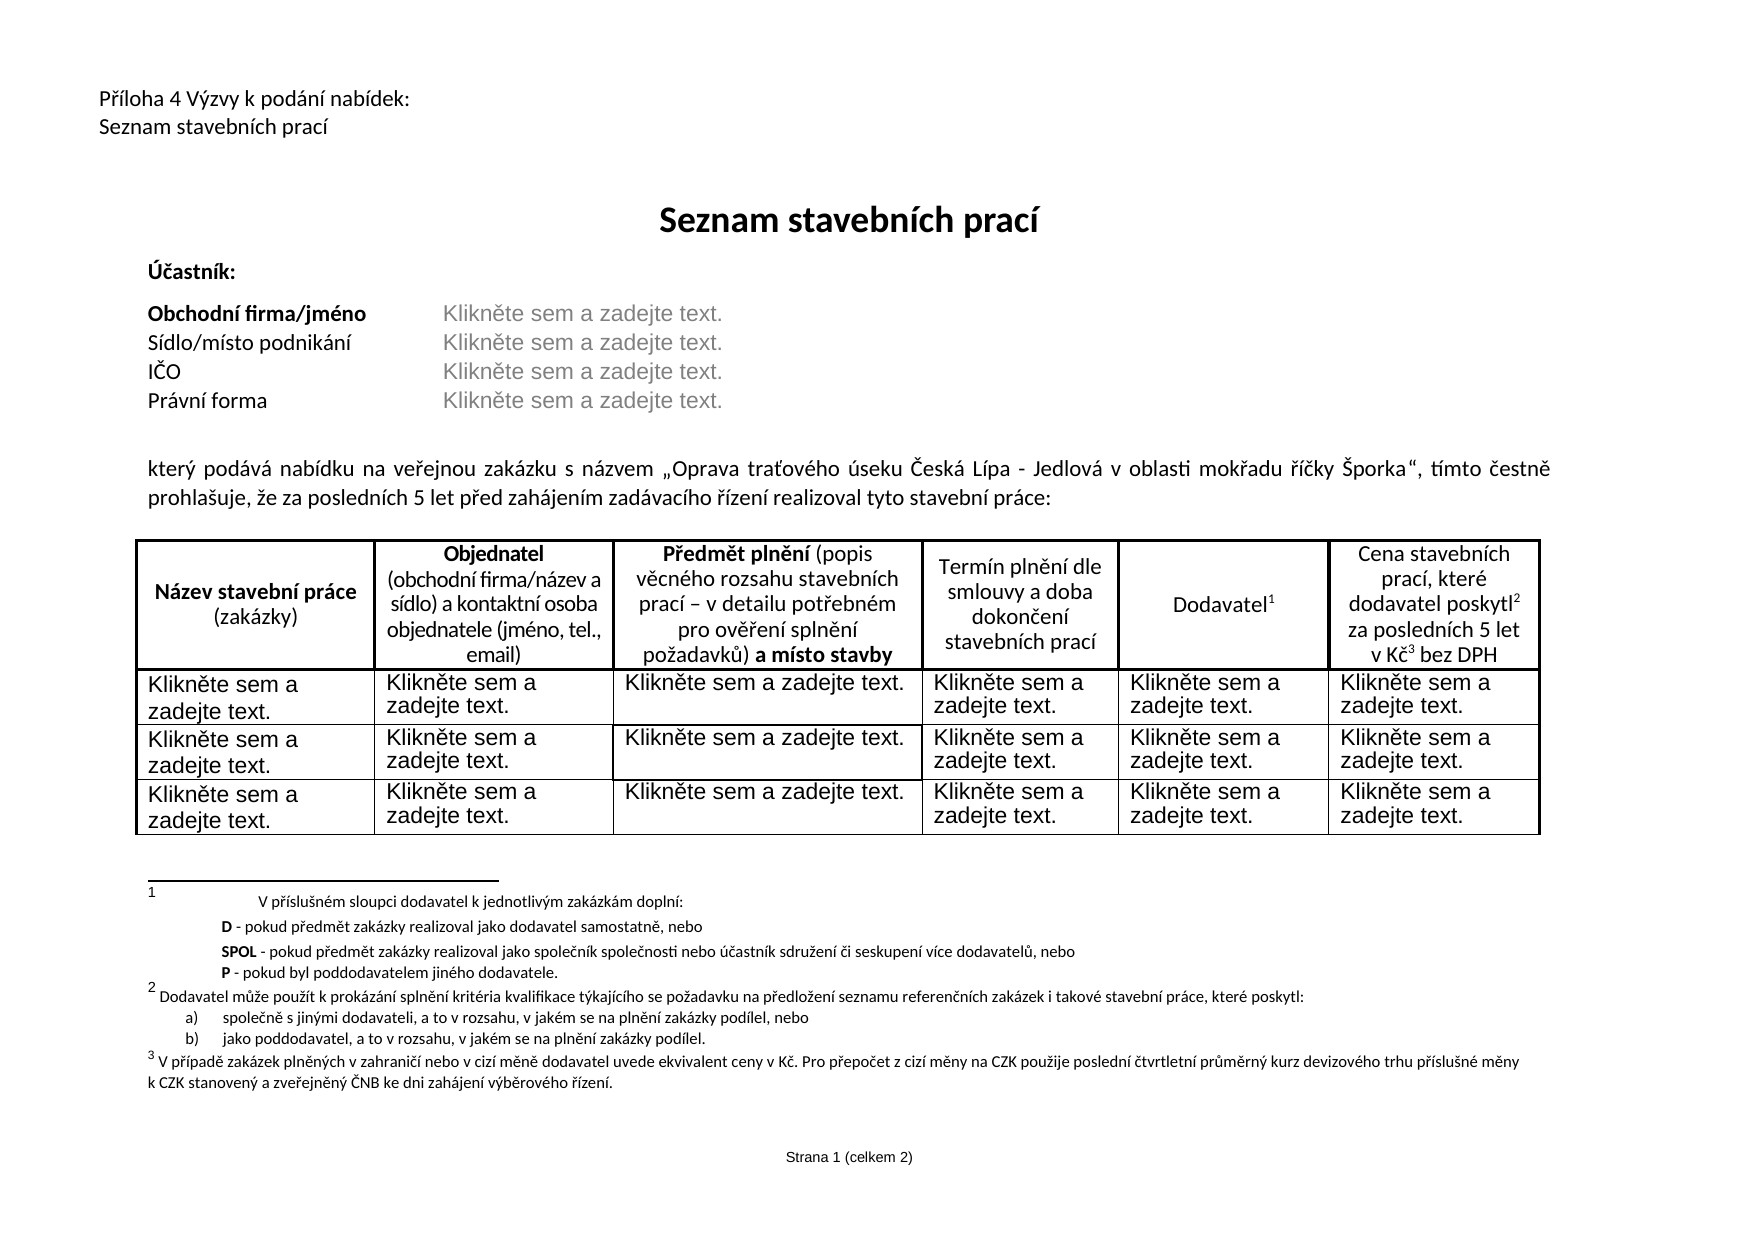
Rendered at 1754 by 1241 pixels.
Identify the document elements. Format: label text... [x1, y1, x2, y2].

table_header Objednatel (obchodní firma/název a sídlo) a kontaktní osoba objednatele (jméno, tel., email) [376, 542, 612, 668]
table_header Cena stavebních prací, které dodavatel poskytl za posledních 5 let v Kč bez DPH [1331, 542, 1538, 668]
table_header Termín plnění dle smlouvy a doba dokončení stavebních prací [924, 542, 1117, 668]
text Účastník: [148, 255, 1551, 286]
text Právní forma [148, 385, 1551, 414]
text který podává nabídku na veřejnou zakázku s názvem „Oprava traťového úseku Česká Lípa - Jedlová v oblasti mokřadu říčky Šporka“, tímto čestně prohlašuje, že za posledních 5 let před zahájením zadávacího řízení realizoval tyto stavební práce: [148, 454, 1551, 511]
table_header Dodavatel [1120, 542, 1327, 668]
table_header Předmět plnění (popis věcného rozsahu stavebních prací – v detailu potřebném pro ověření splnění požadavků) a místo stavby [615, 542, 921, 668]
text Obchodní firma/jméno [148, 298, 1551, 327]
text Sídlo/místo podnikání [148, 327, 1551, 356]
table_header Název stavební práce (zakázky) [138, 542, 373, 668]
title Seznam stavebních prací [148, 196, 1551, 242]
text IČO [148, 356, 1551, 385]
